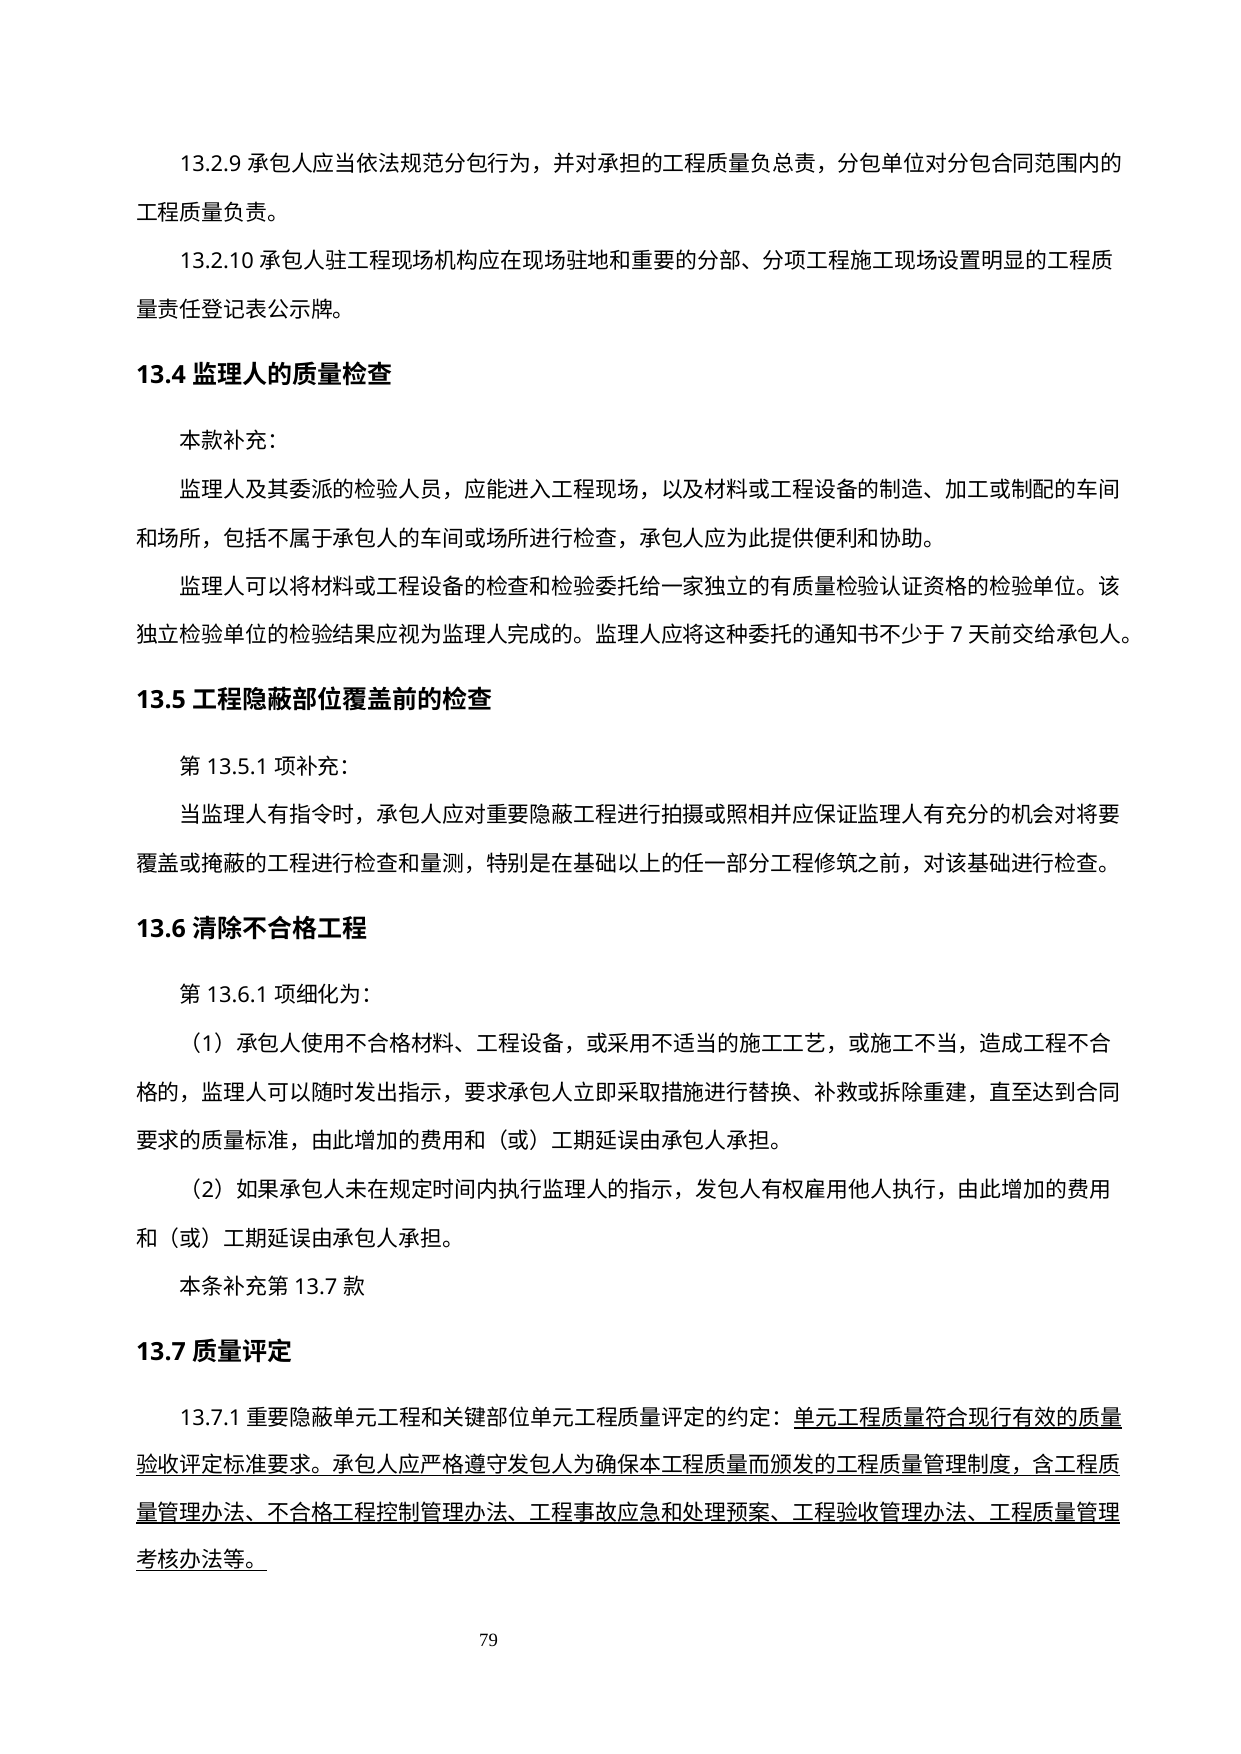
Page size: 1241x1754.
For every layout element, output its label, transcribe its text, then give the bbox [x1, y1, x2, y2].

text （1）承包人使用不合格材料、工程设备，或采用不适当的施工工艺，或施工不当，造成工程不合格的，监理人可以随时发出指示，要求承包人立即采取措施进行替换、补救或拆除重建，直至达到合同要求的质量标准，由此增加的费用和（或）工期延误由承包人承担。 [136, 1026, 1122, 1156]
text 第 13.5.1 项补充： [136, 749, 1122, 781]
text 本款补充： [136, 423, 1122, 456]
text 13.2.10 承包人驻工程现场机构应在现场驻地和重要的分部、分项工程施工现场设置明显的工程质量责任登记表公示牌。 [136, 243, 1122, 324]
text 监理人及其委派的检验人员，应能进入工程现场，以及材料或工程设备的制造、加工或制配的车间和场所，包括不属于承包人的车间或场所进行检查，承包人应为此提供便利和协助。 [136, 471, 1122, 553]
text 第 13.6.1 项细化为： [136, 977, 1122, 1010]
text 本条补充第 13.7 款 [136, 1268, 1122, 1301]
subtitle 13.5 工程隐蔽部位覆盖前的检查 [136, 666, 1122, 731]
text 监理人可以将材料或工程设备的检查和检验委托给一家独立的有质量检验认证资格的检验单位。该独立检验单位的检验结果应视为监理人完成的。监理人应将这种委托的通知书不少于 7 天前交给承包人。 [136, 568, 1122, 650]
subtitle 13.7 质量评定 [136, 1317, 1122, 1382]
text 当监理人有指令时，承包人应对重要隐蔽工程进行拍摄或照相并应保证监理人有充分的机会对将要覆盖或掩蔽的工程进行检查和量测，特别是在基础以上的任一部分工程修筑之前，对该基础进行检查。 [136, 797, 1122, 878]
text 13.7.1重要隐蔽单元工程和关键部位单元工程质量评定的约定：单元工程质量符合现行有效的质量验收评定标准要求。承包人应严格遵守发包人为确保本工程质量而颁发的工程质量管理制度，含工程质量管理办法、不合格工程控制管理办法、工程事故应急和处理预案、工程验收管理办法、工程质量管理考核办法等。 [136, 1400, 1122, 1574]
subtitle 13.4 监理人的质量检查 [136, 340, 1122, 405]
subtitle 13.6 清除不合格工程 [136, 894, 1122, 959]
text 13.2.9 承包人应当依法规范分包行为，并对承担的工程质量负总责，分包单位对分包合同范围内的工程质量负责。 [136, 146, 1122, 227]
text （2）如果承包人未在规定时间内执行监理人的指示，发包人有权雇用他人执行，由此增加的费用和（或）工期延误由承包人承担。 [136, 1171, 1122, 1253]
